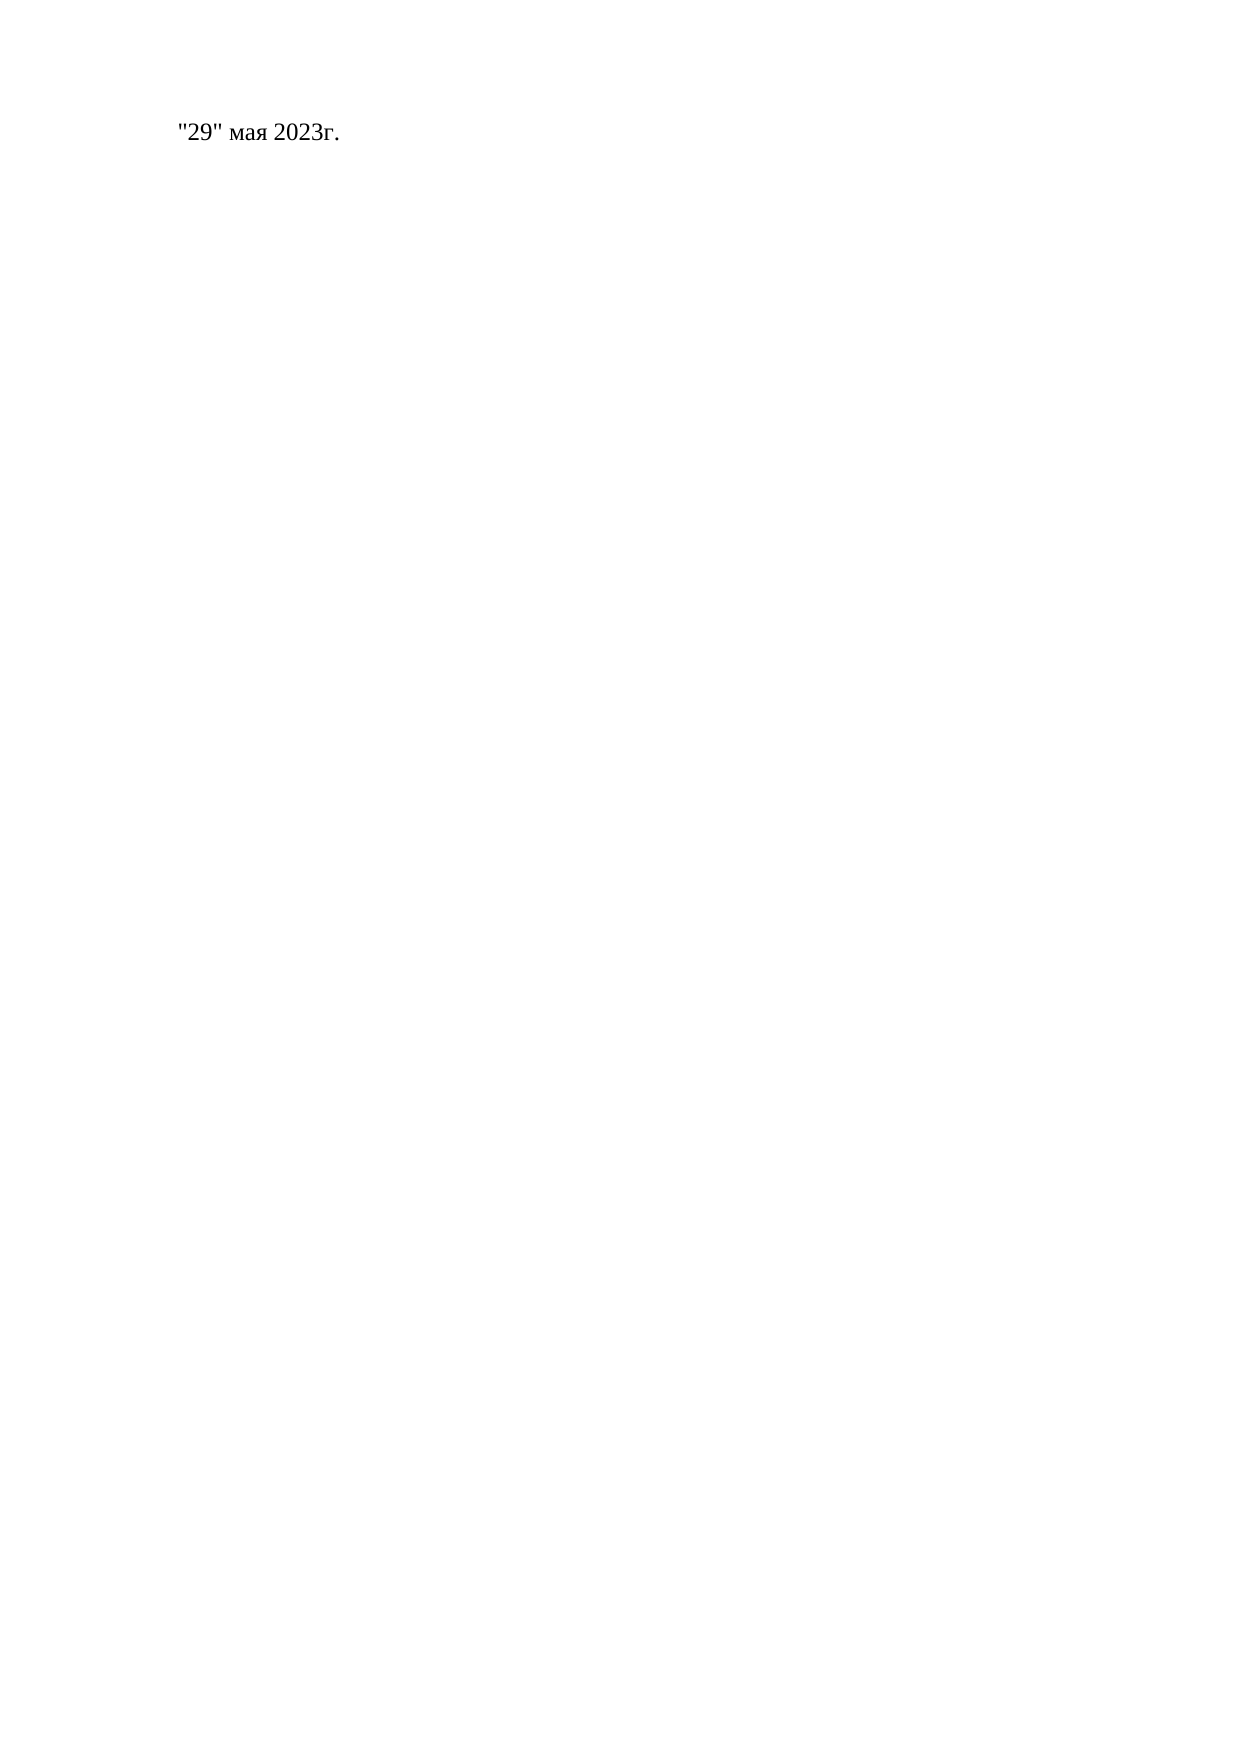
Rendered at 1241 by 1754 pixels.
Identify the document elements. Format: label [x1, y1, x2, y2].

text [177, 89, 1152, 146]
